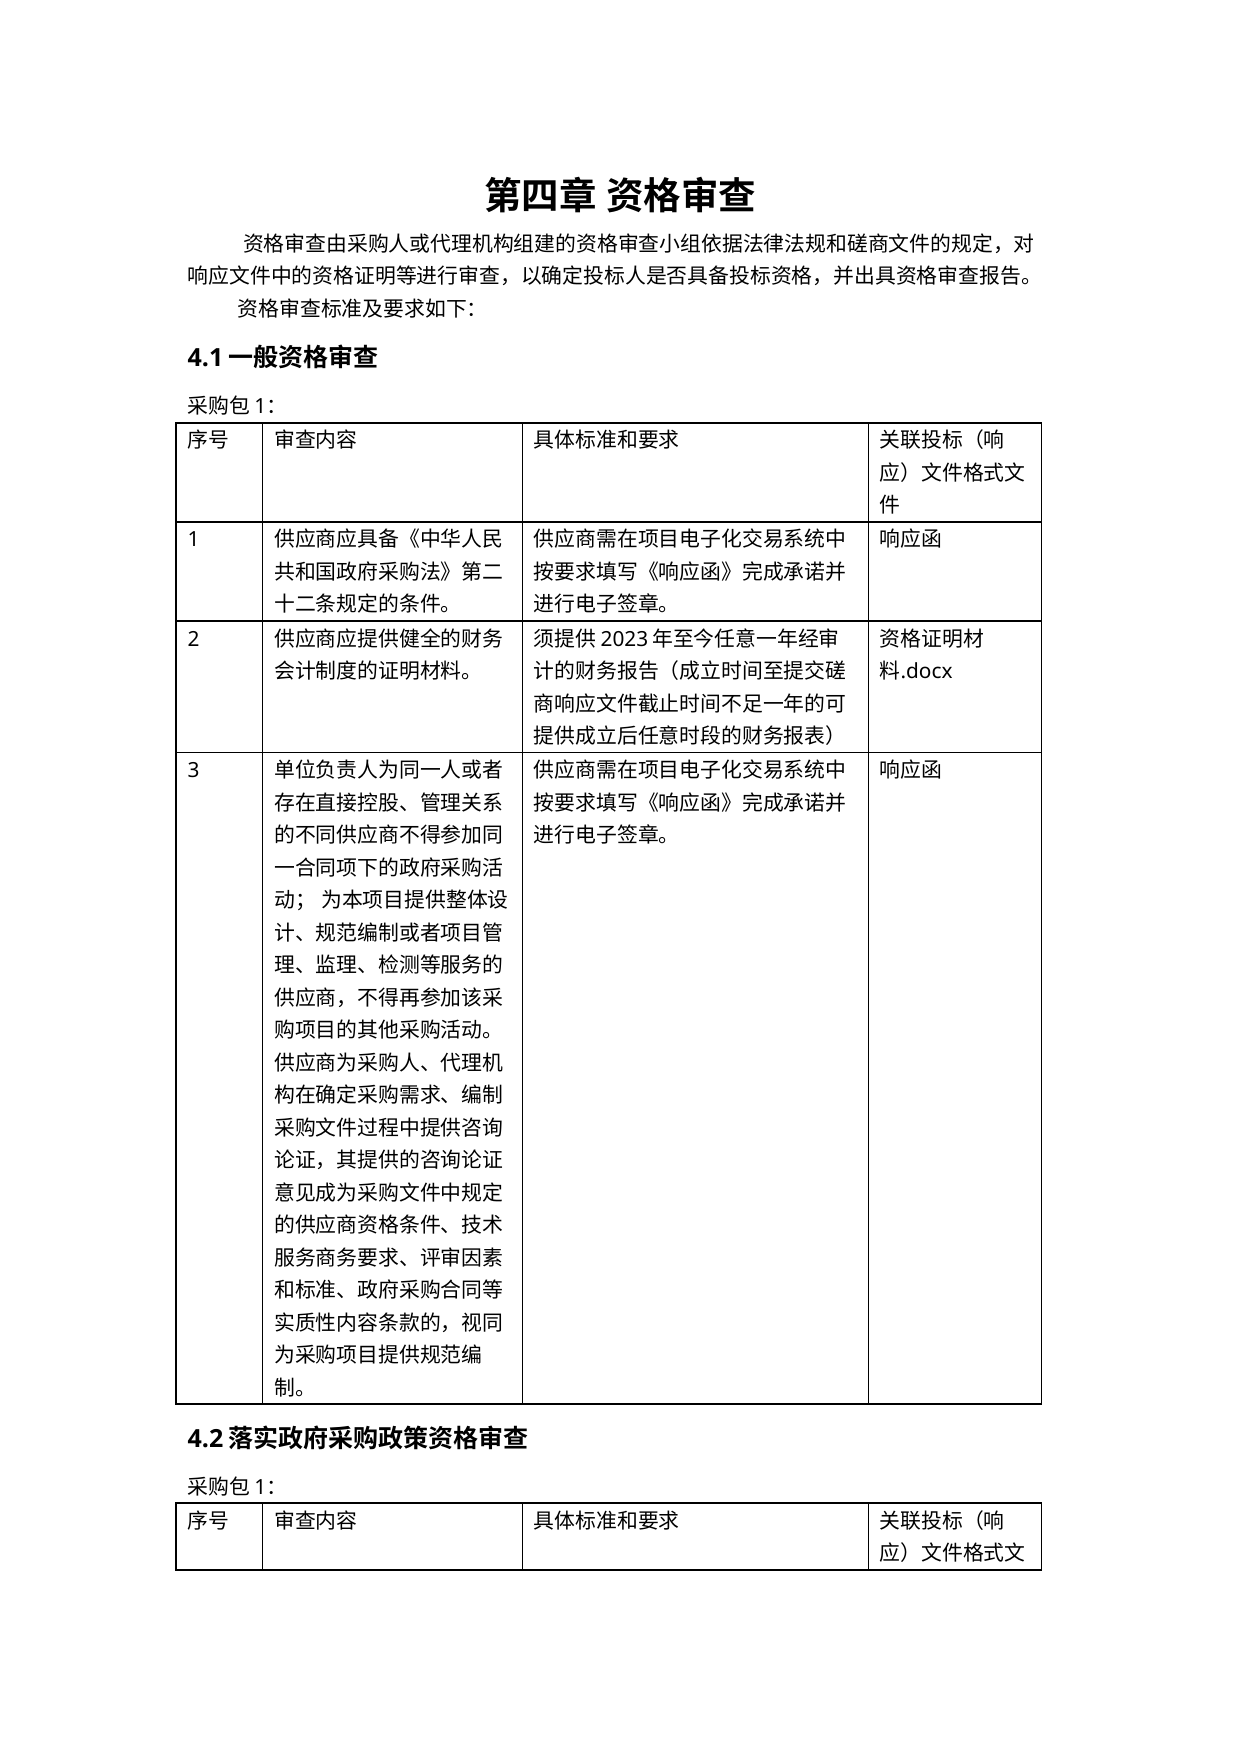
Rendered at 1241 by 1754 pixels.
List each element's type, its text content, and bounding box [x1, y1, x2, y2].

table_cell 供应商应提供健全的财务会计制度的证明材料。 [263, 622, 522, 752]
table_cell 1 [177, 523, 262, 620]
text 采购包1： [187, 389, 1053, 422]
table_cell 供应商需在项目电子化交易系统中按要求填写《响应函》完成承诺并进行电子签章。 [523, 523, 868, 620]
table_cell 3 [177, 753, 262, 1403]
text 采购包1： [187, 1470, 1053, 1502]
text 资格审查标准及要求如下： [187, 292, 1053, 324]
text 4.2落实政府采购政策资格审查 [187, 1405, 1053, 1470]
table_header 关联投标（响应）文件格式文件 [869, 1504, 1041, 1569]
table_cell 单位负责人为同一人或者存在直接控股、管理关系的不同供应商不得参加同一合同项下的政府采购活动； 为本项目提供整体设计、规范编制或者项目管理、监理、检测等服务的供应商，不得再参加该采购项目的其他采购活动。供应商为采购人、代理机构在确定采购需求、编制采购文件过程中提供咨询论证，其提供的咨询论证意见成为采购文件中规定的供应商资格条件、技术服务商务要求、评审因素和标准、政府采购合同等实质性内容条款的，视同为采购项目提供规范编制。 [263, 753, 522, 1403]
table_header 序号 [177, 424, 262, 521]
table_cell 响应函 [869, 523, 1041, 620]
text 第四章 资格审查 [187, 162, 1053, 227]
table_cell 须提供2023年至今任意一年经审计的财务报告（成立时间至提交磋商响应文件截止时间不足一年的可提供成立后任意时段的财务报表） [523, 622, 868, 752]
table_cell 供应商应具备《中华人民共和国政府采购法》第二十二条规定的条件。 [263, 523, 522, 620]
text 资格审查由采购人或代理机构组建的资格审查小组依据法律法规和磋商文件的规定，对响应文件中的资格证明等进行审查，以确定投标人是否具备投标资格，并出具资格审查报告。 [187, 227, 1053, 292]
table_header 审查内容 [263, 1504, 522, 1569]
table_header 具体标准和要求 [523, 1504, 868, 1569]
table_header 序号 [177, 1504, 262, 1569]
table_header 审查内容 [263, 424, 522, 521]
table_header 具体标准和要求 [523, 424, 868, 521]
table_cell 资格证明材料.docx [869, 622, 1041, 752]
text 4.1一般资格审查 [187, 324, 1053, 389]
table_cell 2 [177, 622, 262, 752]
table_header 关联投标（响应）文件格式文件 [869, 424, 1041, 521]
table_cell 响应函 [869, 753, 1041, 1403]
table_cell 供应商需在项目电子化交易系统中按要求填写《响应函》完成承诺并进行电子签章。 [523, 753, 868, 1403]
